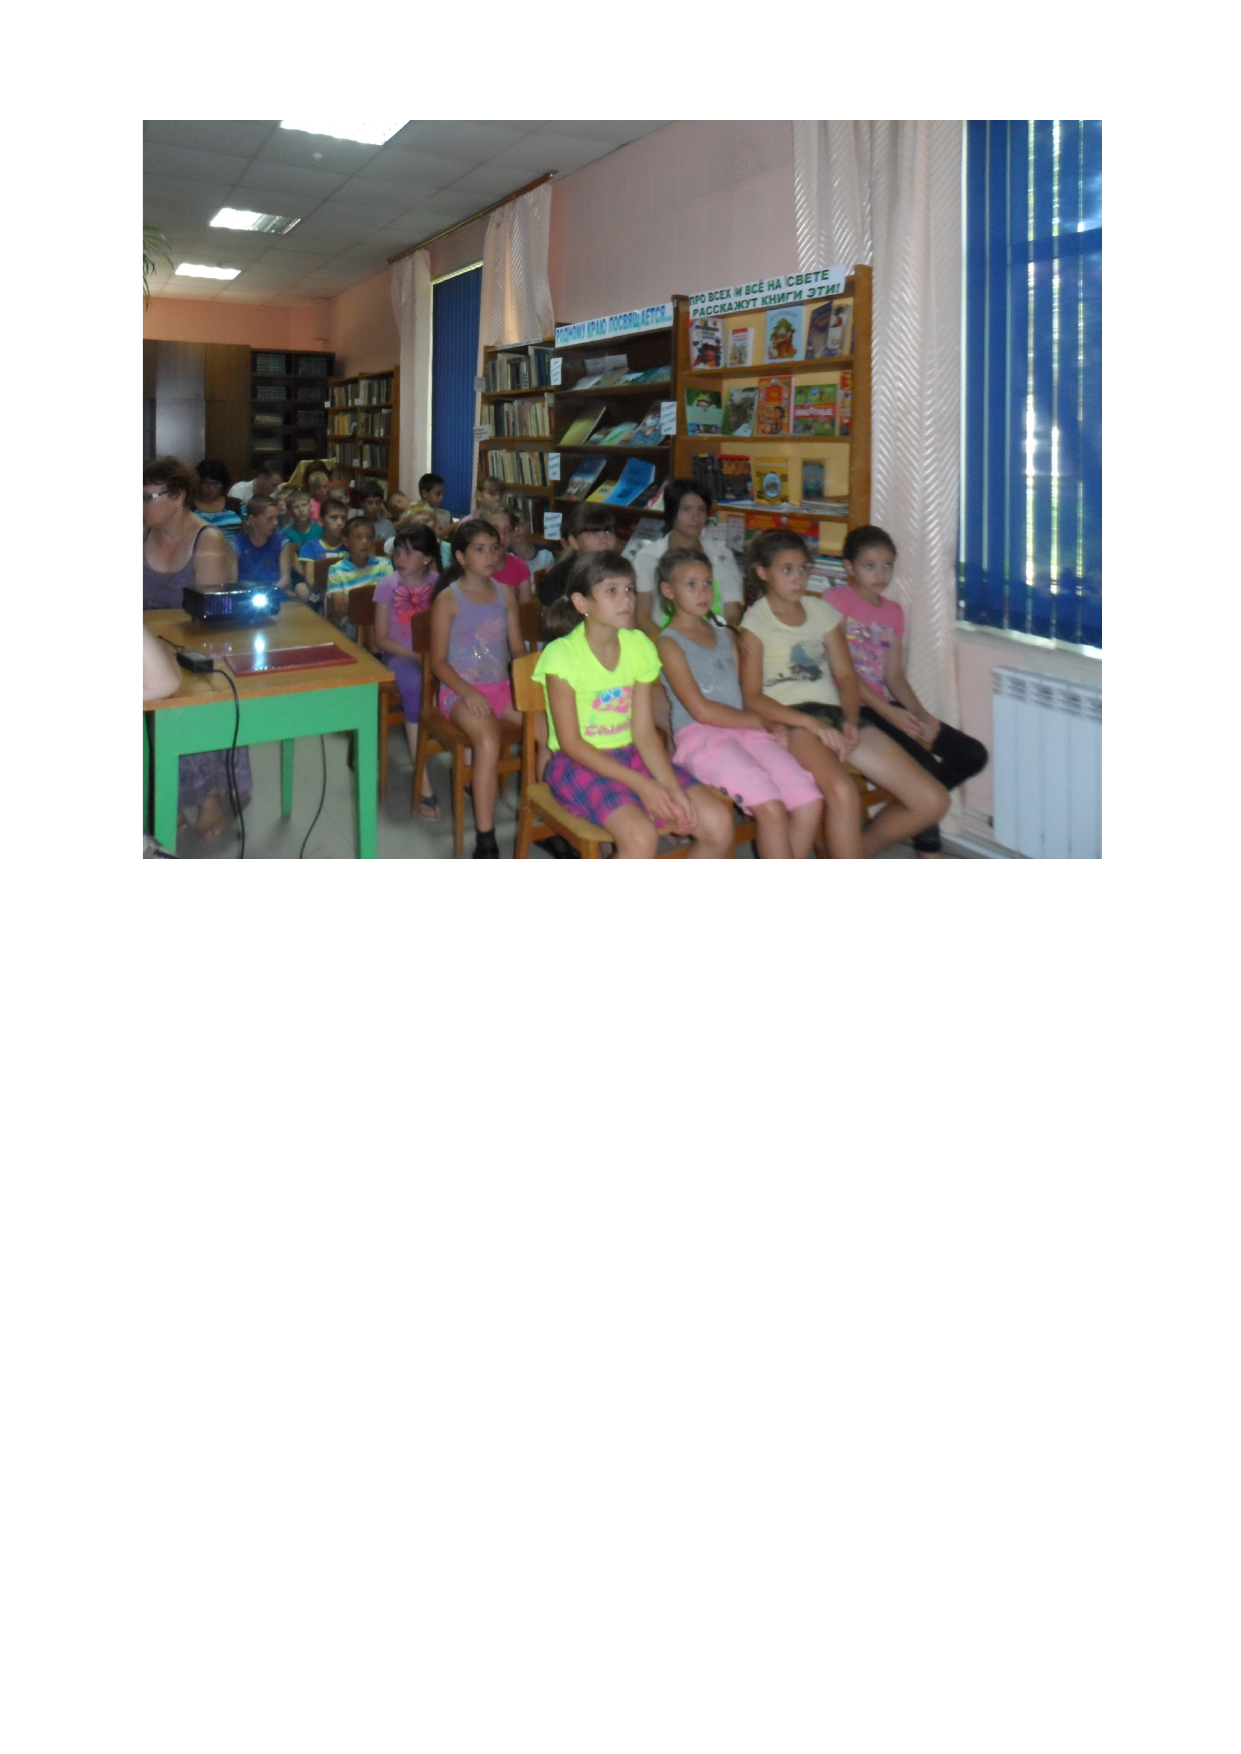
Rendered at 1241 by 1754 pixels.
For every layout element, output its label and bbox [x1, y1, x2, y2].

picture [142, 120, 1102, 859]
